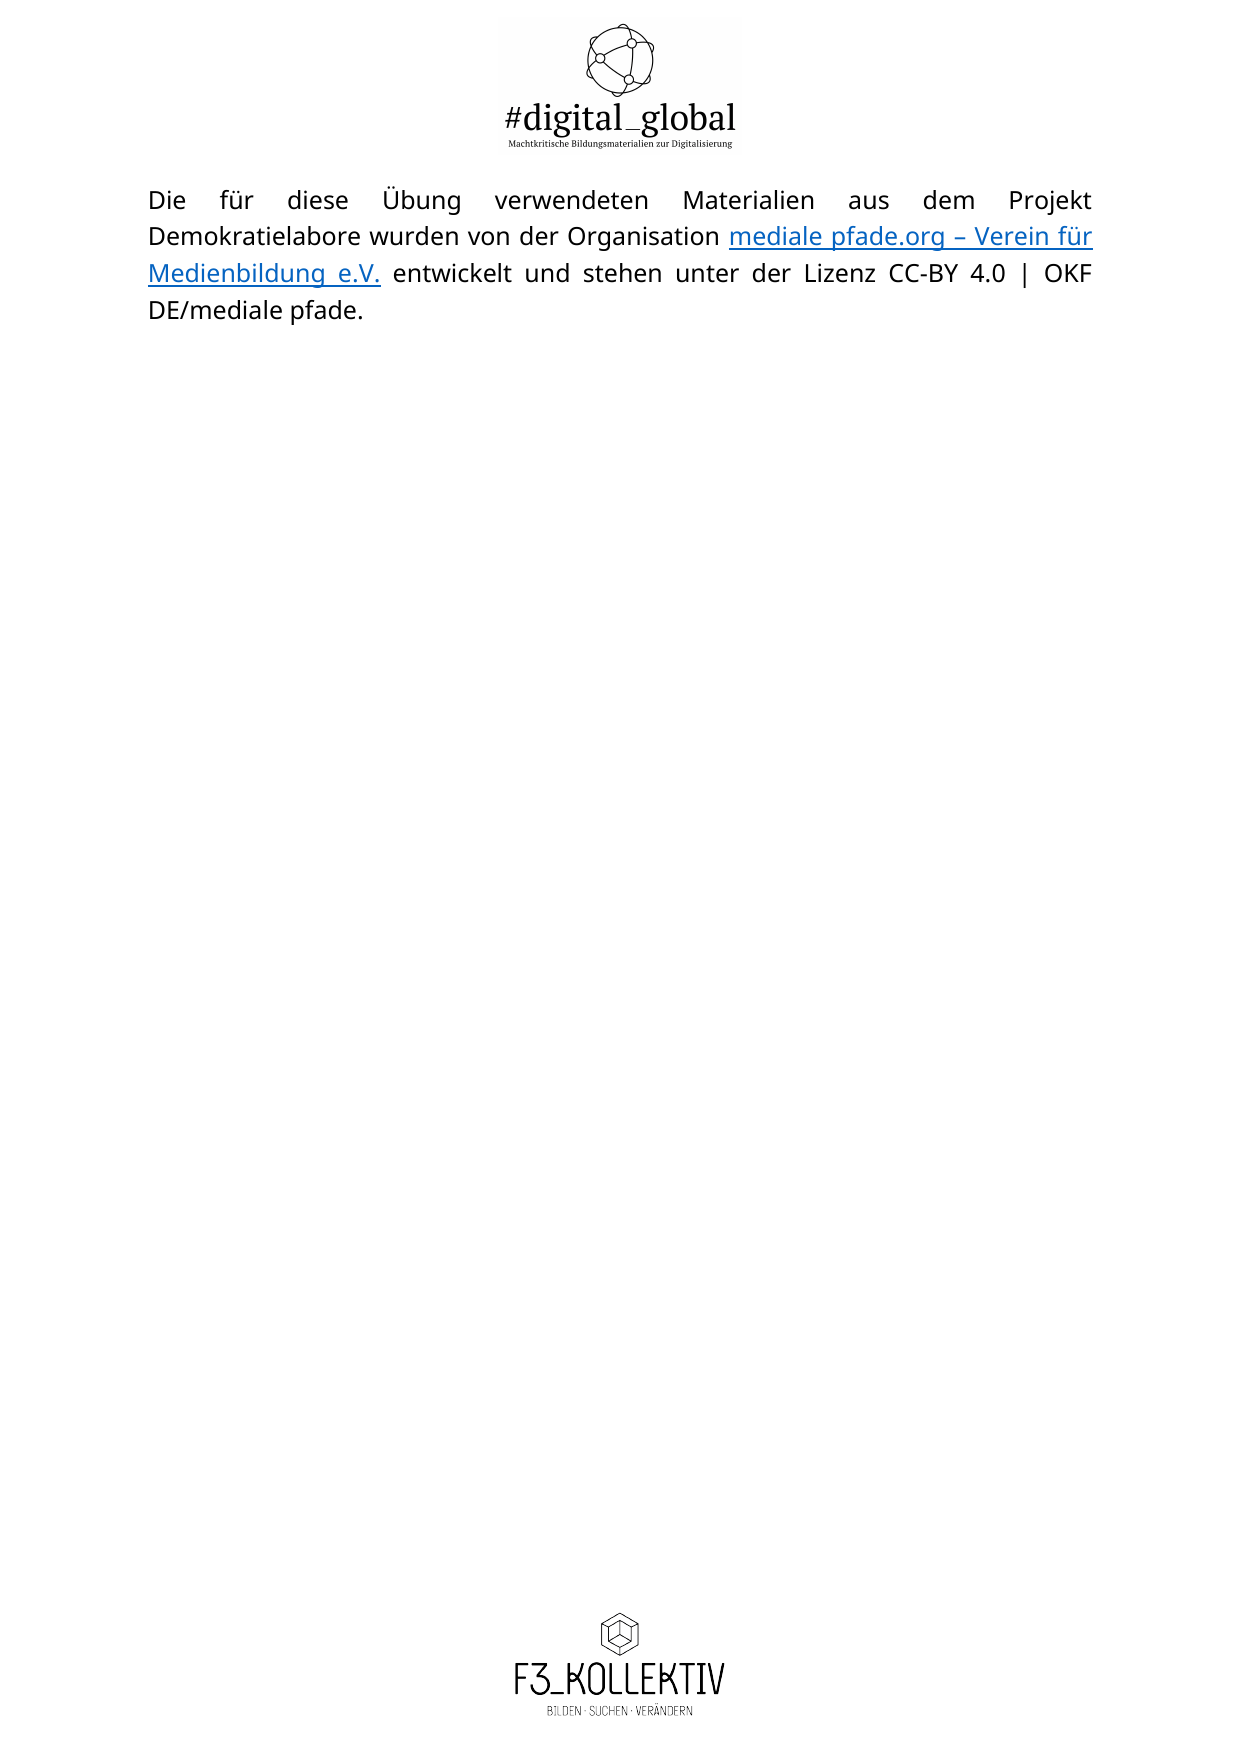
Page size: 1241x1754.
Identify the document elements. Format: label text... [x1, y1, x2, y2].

picture [509, 1607, 731, 1722]
picture [498, 17, 743, 155]
text Die für diese Übung verwendeten Materialien aus dem Projekt Demokratielabore wurden von der Organisation mediale pfade.org – Verein für Medienbildung e.V. entwickelt und stehen unter der Lizenz CC-BY 4.0 | OKF DE/mediale pfade. [148, 182, 1093, 327]
